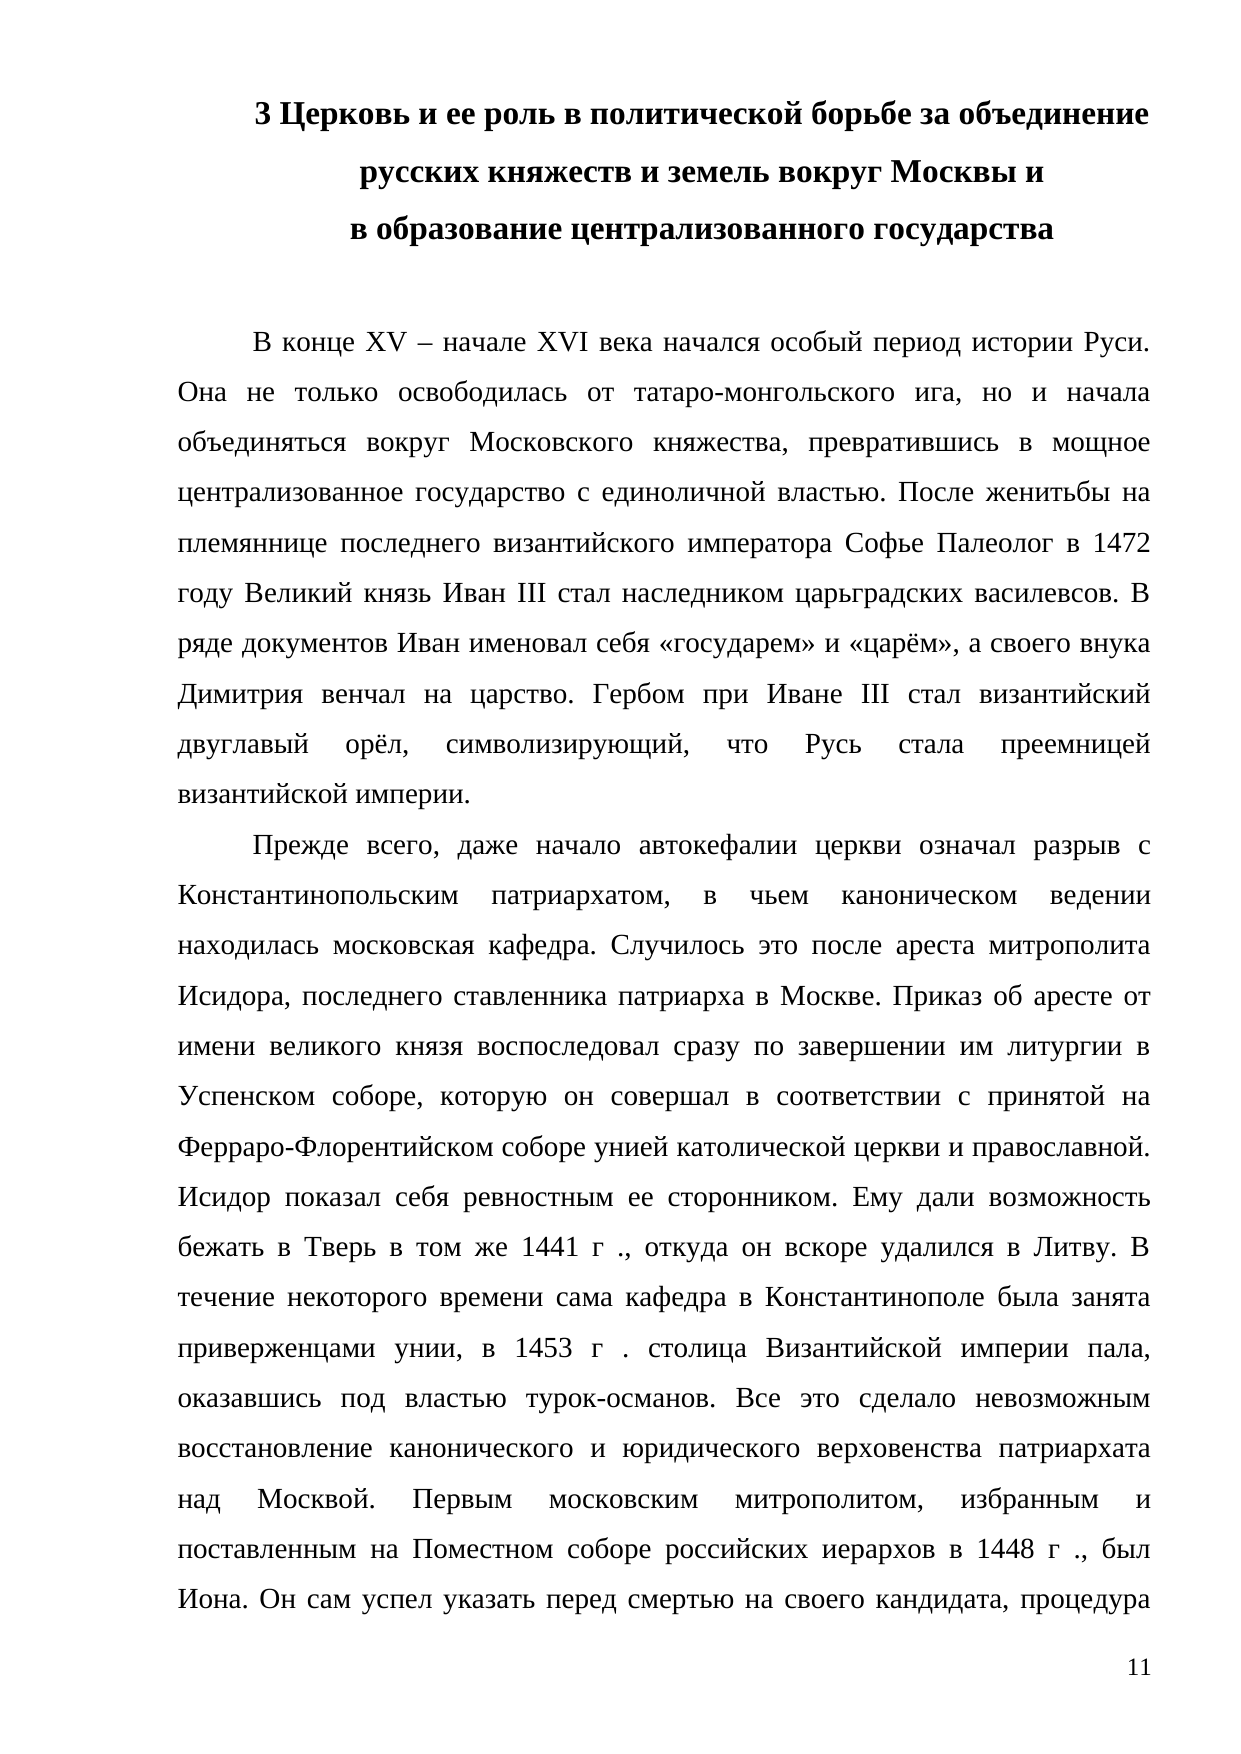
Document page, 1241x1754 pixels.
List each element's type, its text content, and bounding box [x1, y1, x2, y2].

text 3 Церковь и ее роль в политической борьбе за объединение [177, 94, 1152, 132]
text в образование централизованного государства [177, 209, 1152, 247]
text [177, 827, 1152, 1615]
text В конце XV – начале XVI века начался особый период истории Руси. Она не только освободилась от татаро-монгольского ига, но и начала объединяться вокруг Московского княжества, превратившись в мощное централизованное государство с единоличной властью. После женитьбы на племяннице последнего византийского императора Софье Палеолог в 1472 году Великий князь Иван III стал наследником царьградских василевсов. В ряде документов Иван именовал себя «государем» и «царём», а своего внука Димитрия венчал на царство. Гербом при Иване III стал византийский двуглавый орёл, символизирующий, что Русь стала преемницей византийской империи. [177, 324, 1152, 810]
text русских княжеств и земель вокруг Москвы и [177, 151, 1152, 189]
